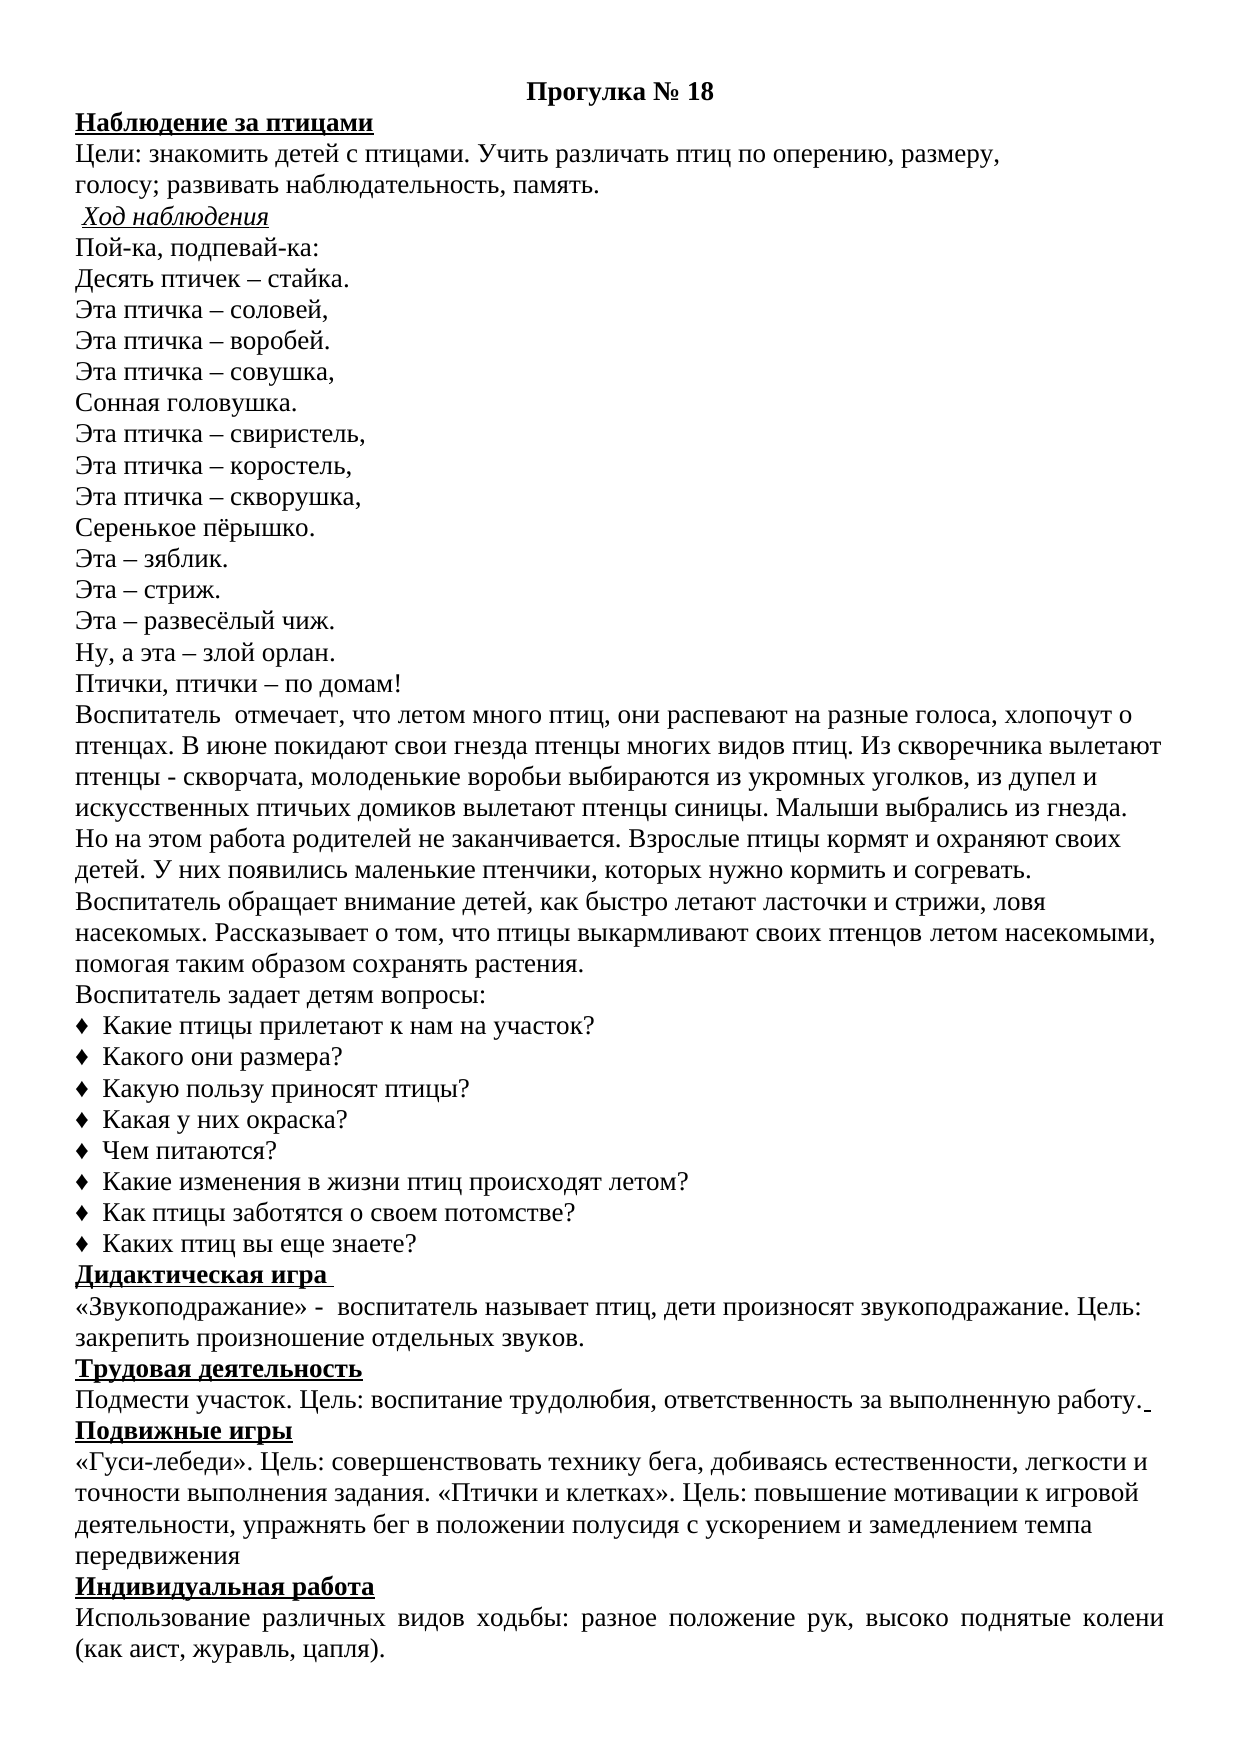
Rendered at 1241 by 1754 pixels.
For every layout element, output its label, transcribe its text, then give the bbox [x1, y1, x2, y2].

text ♦ Какую пользу приносят птицы? [75, 1072, 1165, 1103]
text ♦ Какого они размера? [75, 1041, 1165, 1072]
text Прогулка № 18 [75, 75, 1165, 106]
text ♦ Как птицы заботятся о своем потомстве? [75, 1196, 1165, 1227]
text Воспитатель отмечает, что летом много птиц, они распевают на разные голоса, хлопочут о птенцах. В июне покидают свои гнезда птенцы многих видов птиц. Из скворечника вылетают птенцы - скворчата, молоденькие воробьи выбираются из укромных уголков, из дупел и искусственных птичьих домиков вылетают птенцы синицы. Малыши выбрались из гнезда. Но на этом работа родителей не заканчивается. Взрослые птицы кормят и охраняют своих детей. У них появились маленькие птенчики, которых нужно кормить и согревать. Воспитатель обращает внимание детей, как быстро летают ласточки и стрижи, ловя насекомых. Рассказывает о том, что птицы выкармливают своих птенцов летом насекомыми, помогая таким образом сохранять растения. [75, 698, 1165, 978]
text ♦ Какие птицы прилетают к нам на участок? [75, 1009, 1165, 1041]
text Индивидуальная работа [75, 1570, 1165, 1601]
text ♦ Какая у них окраска? [75, 1103, 1165, 1134]
text Наблюдение за птицами Цели: знакомить детей с птицами. Учить различать птиц по оперению, размеру, голосу; развивать наблюдательность, память. [75, 106, 1165, 199]
text ♦ Каких птиц вы еще знаете? Дидактическая игра «Звукоподражание» - воспитатель называет птиц, дети произносят звукоподражание. Цель: закрепить произношение отдельных звуков. Трудовая деятельность [75, 1227, 1165, 1383]
text Ход наблюдения [75, 199, 1165, 231]
text ♦ Какие изменения в жизни птиц происходят летом? [75, 1165, 1165, 1196]
text Подвижные игры [75, 1414, 1165, 1445]
text Пой-ка, подпевай-ка: Десять птичек – стайка. Эта птичка – соловей, Эта птичка – воробей. Эта птичка – совушка, Сонная головушка. Эта птичка – свиристель, Эта птичка – коростель, Эта птичка – скворушка, Серенькое пёрышко. Эта – зяблик. Эта – стриж. Эта – развесёлый чиж. Ну, а эта – злой орлан. Птички, птички – по домам! [75, 231, 1165, 698]
text Использование различных видов ходьбы: разное положение рук, высоко поднятые колени (как аист, журавль, цапля). [75, 1601, 1165, 1663]
text Воспитатель задает детям вопросы: [75, 978, 1165, 1009]
text ♦ Чем питаются? [75, 1134, 1165, 1165]
text Подмести участок. Цель: воспитание трудолюбия, ответственность за выполненную работу. [75, 1383, 1165, 1414]
text «Гуси-лебеди». Цель: совершенствовать технику бега, добиваясь естественности, легкости и точности выполнения задания. «Птички и клетках». Цель: повышение мотивации к игровой деятельности, упражнять бег в положении полусидя с ускорением и замедлением темпа передвижения [75, 1445, 1165, 1570]
